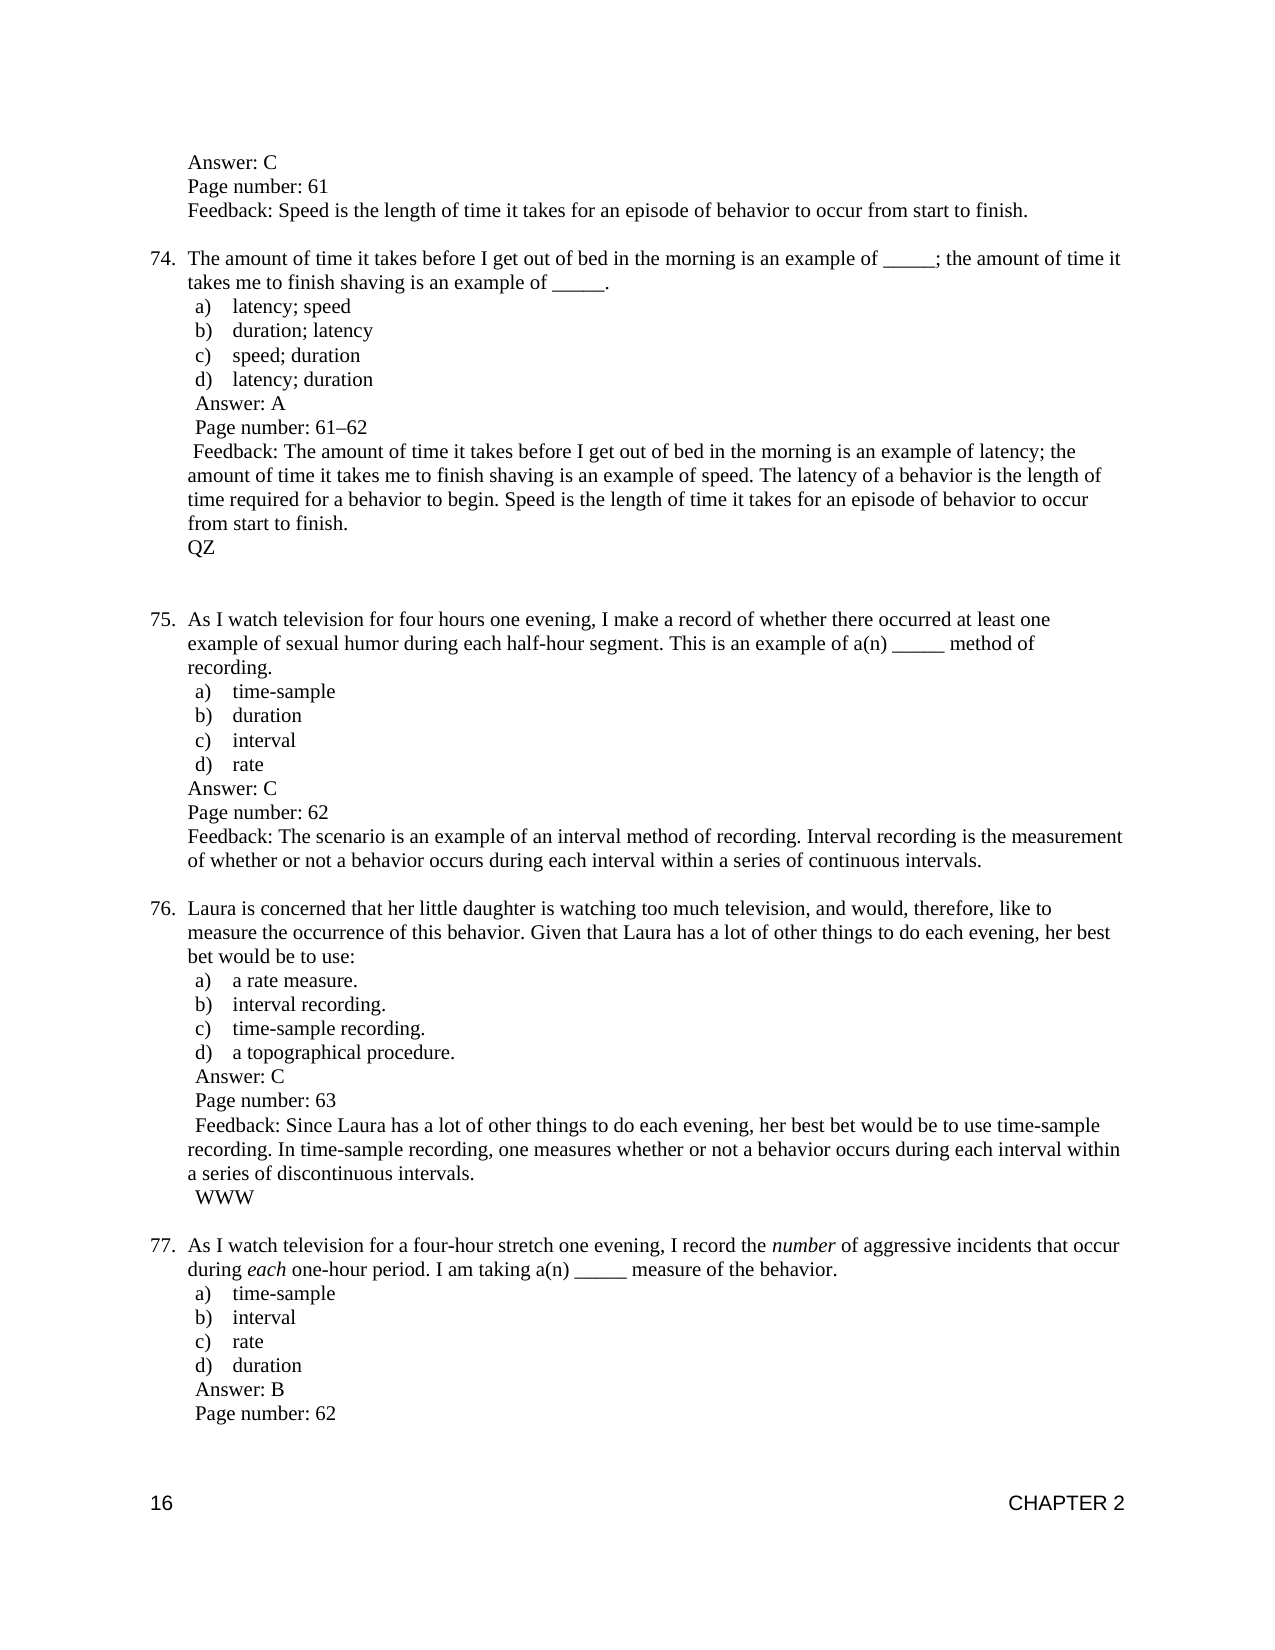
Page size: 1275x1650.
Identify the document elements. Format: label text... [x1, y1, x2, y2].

list a rate measure. [195, 968, 1125, 992]
text Page number: 62 [150, 1401, 1125, 1425]
list Laura is concerned that her little daughter is watching too much television, and would, therefore, like to measure the occurrence of this behavior. Given that Laura has a lot of other things to do each evening, her best bet would be to use: [150, 896, 1125, 968]
text Answer: C [150, 1064, 1125, 1088]
list latency; duration [195, 367, 1125, 391]
list interval recording. [195, 992, 1125, 1016]
text WWW [187, 1185, 1125, 1209]
text Feedback: The scenario is an example of an interval method of recording. Interval recording is the measurement of whether or not a behavior occurs during each interval within a series of continuous intervals. [187, 824, 1125, 872]
list rate [195, 1329, 1125, 1353]
list latency; speed [195, 294, 1125, 318]
list time-sample recording. [195, 1016, 1125, 1040]
text Page number: 63 [150, 1088, 1125, 1112]
text Answer: C [150, 776, 1125, 800]
list As I watch television for four hours one evening, I make a record of whether there occurred at least one example of sexual humor during each half-hour segment. This is an example of a(n) _____ method of recording. [150, 607, 1125, 679]
list The amount of time it takes before I get out of bed in the morning is an example of _____; the amount of time it takes me to finish shaving is an example of _____. [150, 246, 1125, 294]
list speed; duration [195, 342, 1125, 367]
text Page number: 61 [150, 174, 1125, 198]
list interval [195, 727, 1125, 752]
text Answer: A [150, 391, 1125, 415]
list rate [195, 752, 1125, 776]
text Feedback: Since Laura has a lot of other things to do each evening, her best bet would be to use time-sample recording. In time-sample recording, one measures whether or not a behavior occurs during each interval within a series of discontinuous intervals. [187, 1112, 1125, 1185]
text Page number: 61–62 [150, 415, 1125, 439]
list interval [195, 1305, 1125, 1329]
list As I watch television for a four-hour stretch one evening, I record the number of aggressive incidents that occur during each one-hour period. I am taking a(n) _____ measure of the behavior. [150, 1233, 1125, 1281]
list duration; latency [195, 318, 1125, 342]
text Answer: B [150, 1377, 1125, 1401]
text Feedback: Speed is the length of time it takes for an episode of behavior to occur from start to finish. [150, 198, 1125, 222]
text Answer: C [150, 150, 1125, 174]
list time-sample [195, 679, 1125, 703]
list time-sample [195, 1281, 1125, 1305]
text Page number: 62 [150, 800, 1125, 824]
list a topographical procedure. [195, 1040, 1125, 1064]
text Feedback: The amount of time it takes before I get out of bed in the morning is an example of latency; the amount of time it takes me to finish shaving is an example of speed. The latency of a behavior is the length of time required for a behavior to begin. Speed is the length of time it takes for an episode of behavior to occur from start to finish. [187, 439, 1125, 535]
text QZ [187, 535, 1125, 559]
list duration [195, 703, 1125, 727]
list duration [195, 1353, 1125, 1377]
